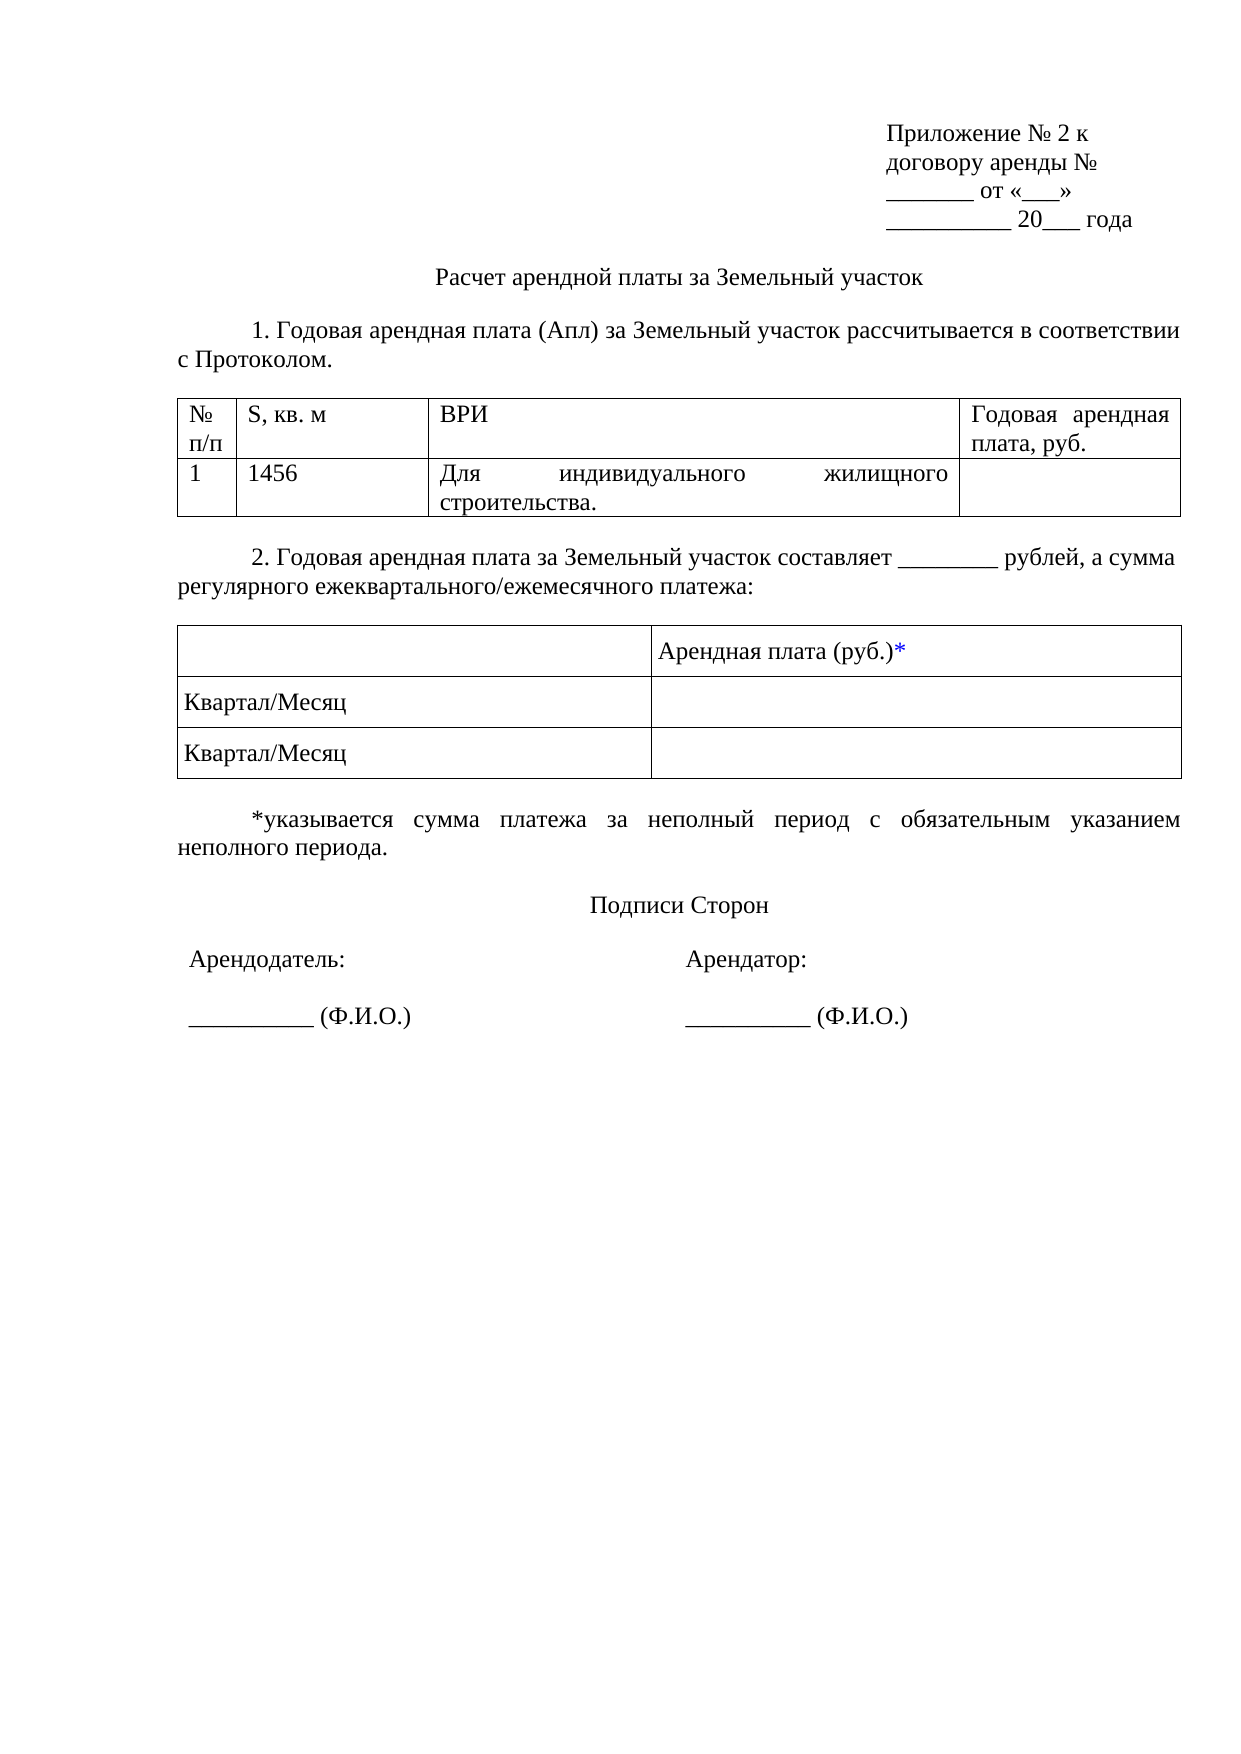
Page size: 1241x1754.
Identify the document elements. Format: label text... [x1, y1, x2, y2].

table_cell 1 [178, 459, 236, 516]
table_cell [960, 459, 1180, 516]
table_cell __________ (Ф.И.О.) [177, 1001, 674, 1030]
text Подписи Сторон [177, 890, 1181, 919]
table_header ВРИ [429, 399, 959, 457]
table_cell Для индивидуального жилищного строительства. [429, 459, 959, 516]
text 2. Годовая арендная плата за Земельный участок составляет ________ рублей, а сумма регулярного ежеквартального/ежемесячного платежа: [177, 542, 1181, 599]
table_cell 1456 [237, 459, 428, 516]
table_header Арендатор: [674, 944, 1171, 1001]
table_header Арендодатель: [177, 944, 674, 1001]
table_cell [652, 728, 1181, 778]
text 1. Годовая арендная плата (Апл) за Земельный участок рассчитывается в соответствии с Протоколом. [177, 316, 1181, 373]
text Расчет арендной платы за Земельный участок [177, 262, 1181, 291]
table_cell [652, 677, 1181, 727]
table_header S, кв. м [237, 399, 428, 457]
table_header [178, 626, 651, 676]
table_header Годовая арендная плата, руб. [960, 399, 1180, 457]
table_cell Квартал/Месяц [178, 677, 651, 727]
table_cell Квартал/Месяц [178, 728, 651, 778]
table_cell __________ (Ф.И.О.) [674, 1001, 1171, 1030]
text Приложение № 2 к договору аренды № _______ от «___» __________ 20___ года [886, 118, 1181, 233]
table_header Арендная плата (руб.)* [652, 626, 1181, 676]
text *указывается сумма платежа за неполный период с обязательным указанием неполного периода. [177, 804, 1181, 861]
table_header № п/п [178, 399, 236, 457]
